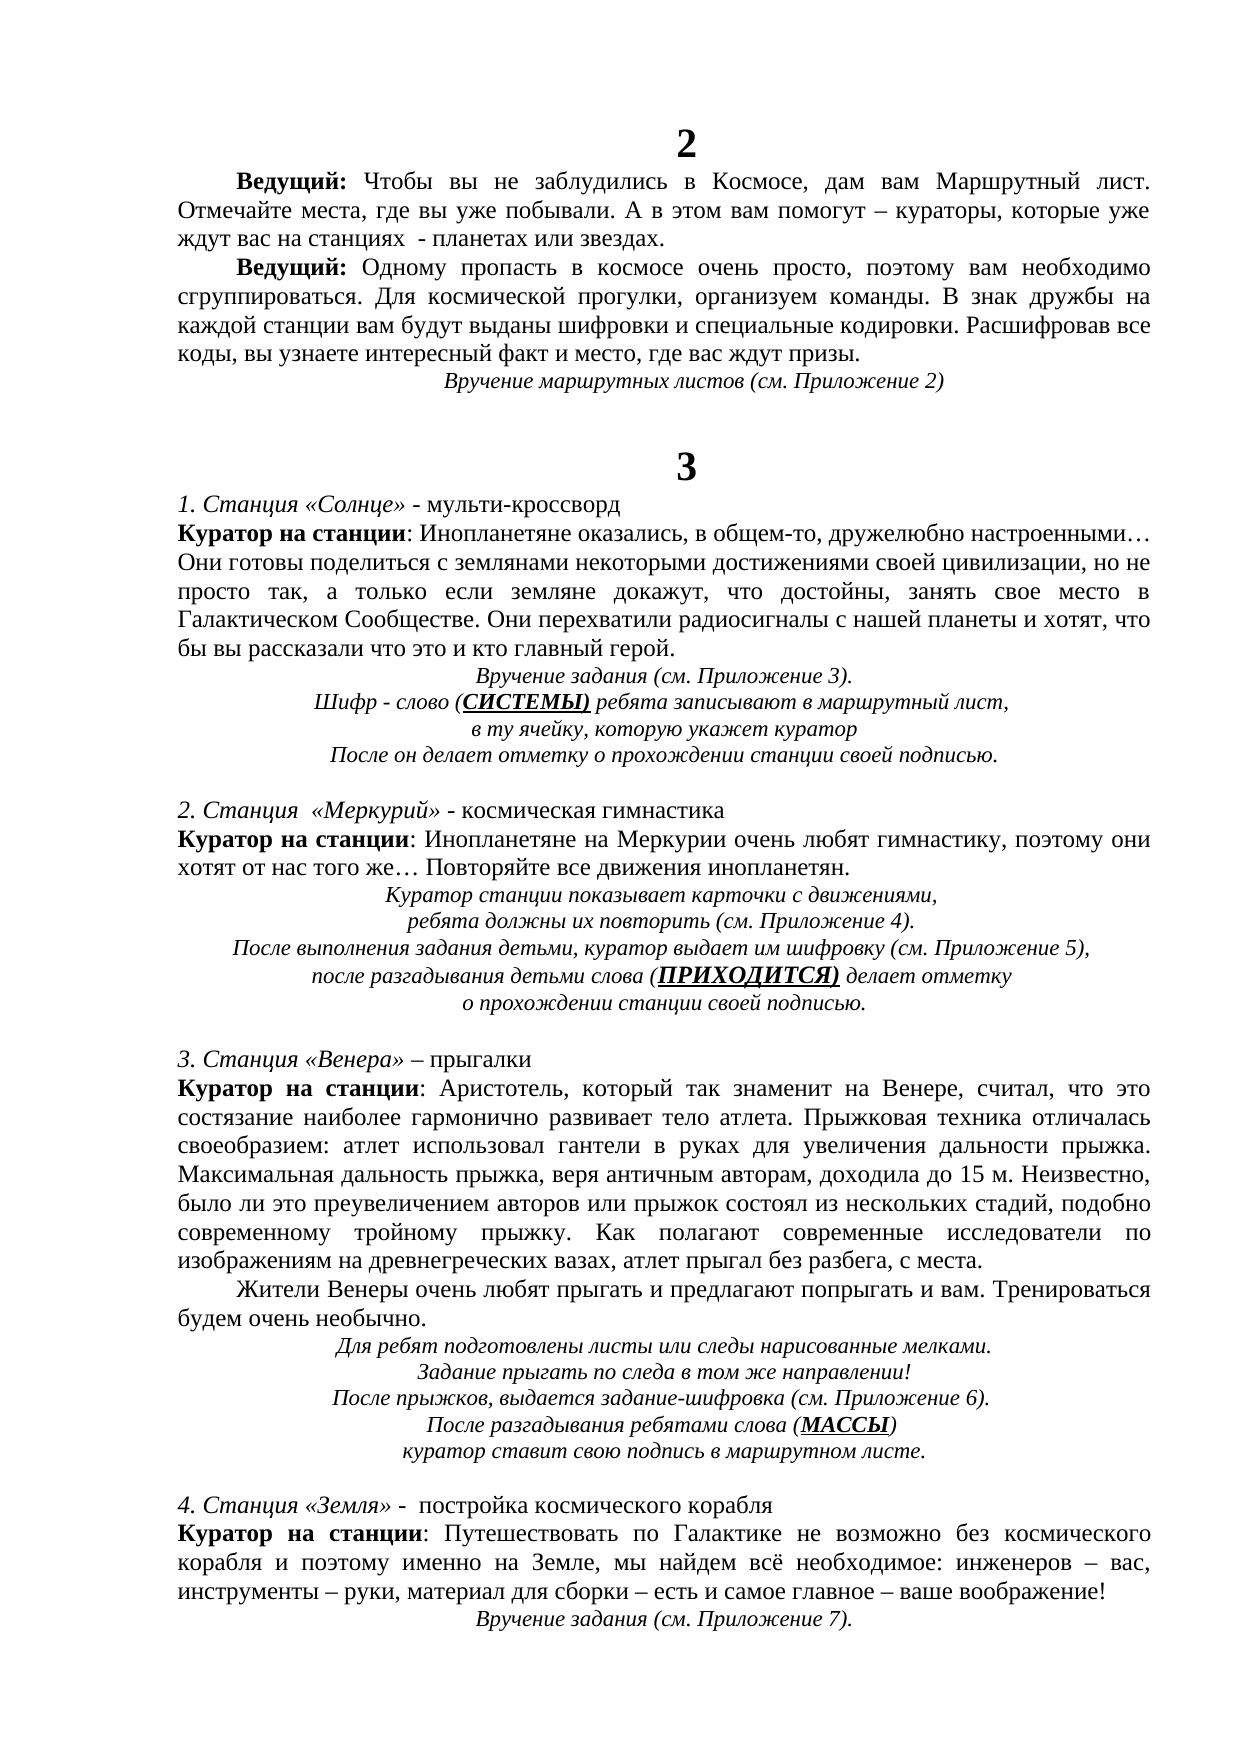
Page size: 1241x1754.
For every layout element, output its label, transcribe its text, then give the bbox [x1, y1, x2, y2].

text Вручение задания (см. Приложение 7). [177, 1605, 1152, 1631]
text Шифр - слово (СИСТЕМЫ) ребята записывают в маршрутный лист, в ту ячейку, которую укажет куратор После он делает отметку о прохождении станции своей подписью. [177, 688, 1152, 767]
text 2. Станция «Меркурий» - космическая гимнастика [177, 795, 1152, 824]
text Ведущий: Чтобы вы не заблудились в Космосе, дам вам Маршрутный лист. Отмечайте места, где вы уже побывали. А в этом вам помогут – кураторы, которые уже ждут вас на станциях - планетах или звездах. [177, 166, 1152, 252]
text 3. Станция «Венера» – прыгалки [177, 1044, 1152, 1073]
text Куратор станции показывает карточки с движениями, ребята должны их повторить (см. Приложение 4). После выполнения задания детьми, куратор выдает им шифровку (см. Приложение 5), после разгадывания детьми слова (ПРИХОДИТСЯ) делает отметку о прохождении станции своей подписью. [177, 881, 1152, 1015]
text Вручение маршрутных листов (см. Приложение 2) [177, 367, 1152, 394]
text 2 [177, 118, 1152, 166]
text Для ребят подготовлены листы или следы нарисованные мелками. Задание прыгать по следа в том же направлении! После прыжков, выдается задание-шифровка (см. Приложение 6). После разгадывания ребятами слова (МАССЫ) куратор ставит свою подпись в маршрутном листе. [177, 1332, 1152, 1463]
text Куратор на станции: Инопланетяне оказались, в общем-то, дружелюбно настроенными… Они готовы поделиться с землянами некоторыми достижениями своей цивилизации, но не просто так, а только если земляне докажут, что достойны, занять свое место в Галактическом Сообществе. Они перехватили радиосигналы с нашей планеты и хотят, что бы вы рассказали что это и кто главный герой. [177, 518, 1152, 662]
text Куратор на станции: Аристотель, который так знаменит на Венере, считал, что это состязание наиболее гармонично развивает тело атлета. Прыжковая техника отличалась своеобразием: атлет использовал гантели в руках для увеличения дальности прыжка. Максимальная дальность прыжка, веря античным авторам, доходила до 15 м. Неизвестно, было ли это преувеличением авторов или прыжок состоял из нескольких стадий, подобно современному тройному прыжку. Как полагают современные исследователи по изображениям на древнегреческих вазах, атлет прыгал без разбега, с места. [177, 1073, 1152, 1274]
text Куратор на станции: Путешествовать по Галактике не возможно без космического корабля и поэтому именно на Земле, мы найдем всё необходимое: инженеров – вас, инструменты – руки, материал для сборки – есть и самое главное – ваше воображение! [177, 1518, 1152, 1605]
text 1. Станция «Солнце» - мульти-кроссворд [177, 489, 1152, 518]
text Вручение задания (см. Приложение 3). [177, 662, 1152, 688]
text Куратор на станции: Инопланетяне на Меркурии очень любят гимнастику, поэтому они хотят от нас того же… Повторяйте все движения инопланетян. [177, 824, 1152, 881]
text Ведущий: Одному пропасть в космосе очень просто, поэтому вам необходимо сгруппироваться. Для космической прогулки, организуем команды. В знак дружбы на каждой станции вам будут выданы шифровки и специальные кодировки. Расшифровав все коды, вы узнаете интересный факт и место, где вас ждут призы. [177, 252, 1152, 367]
text Жители Венеры очень любят прыгать и предлагают попрыгать и вам. Тренироваться будем очень необычно. [177, 1274, 1152, 1332]
text 4. Станция «Земля» - постройка космического корабля [177, 1490, 1152, 1518]
text 3 [177, 442, 1152, 489]
